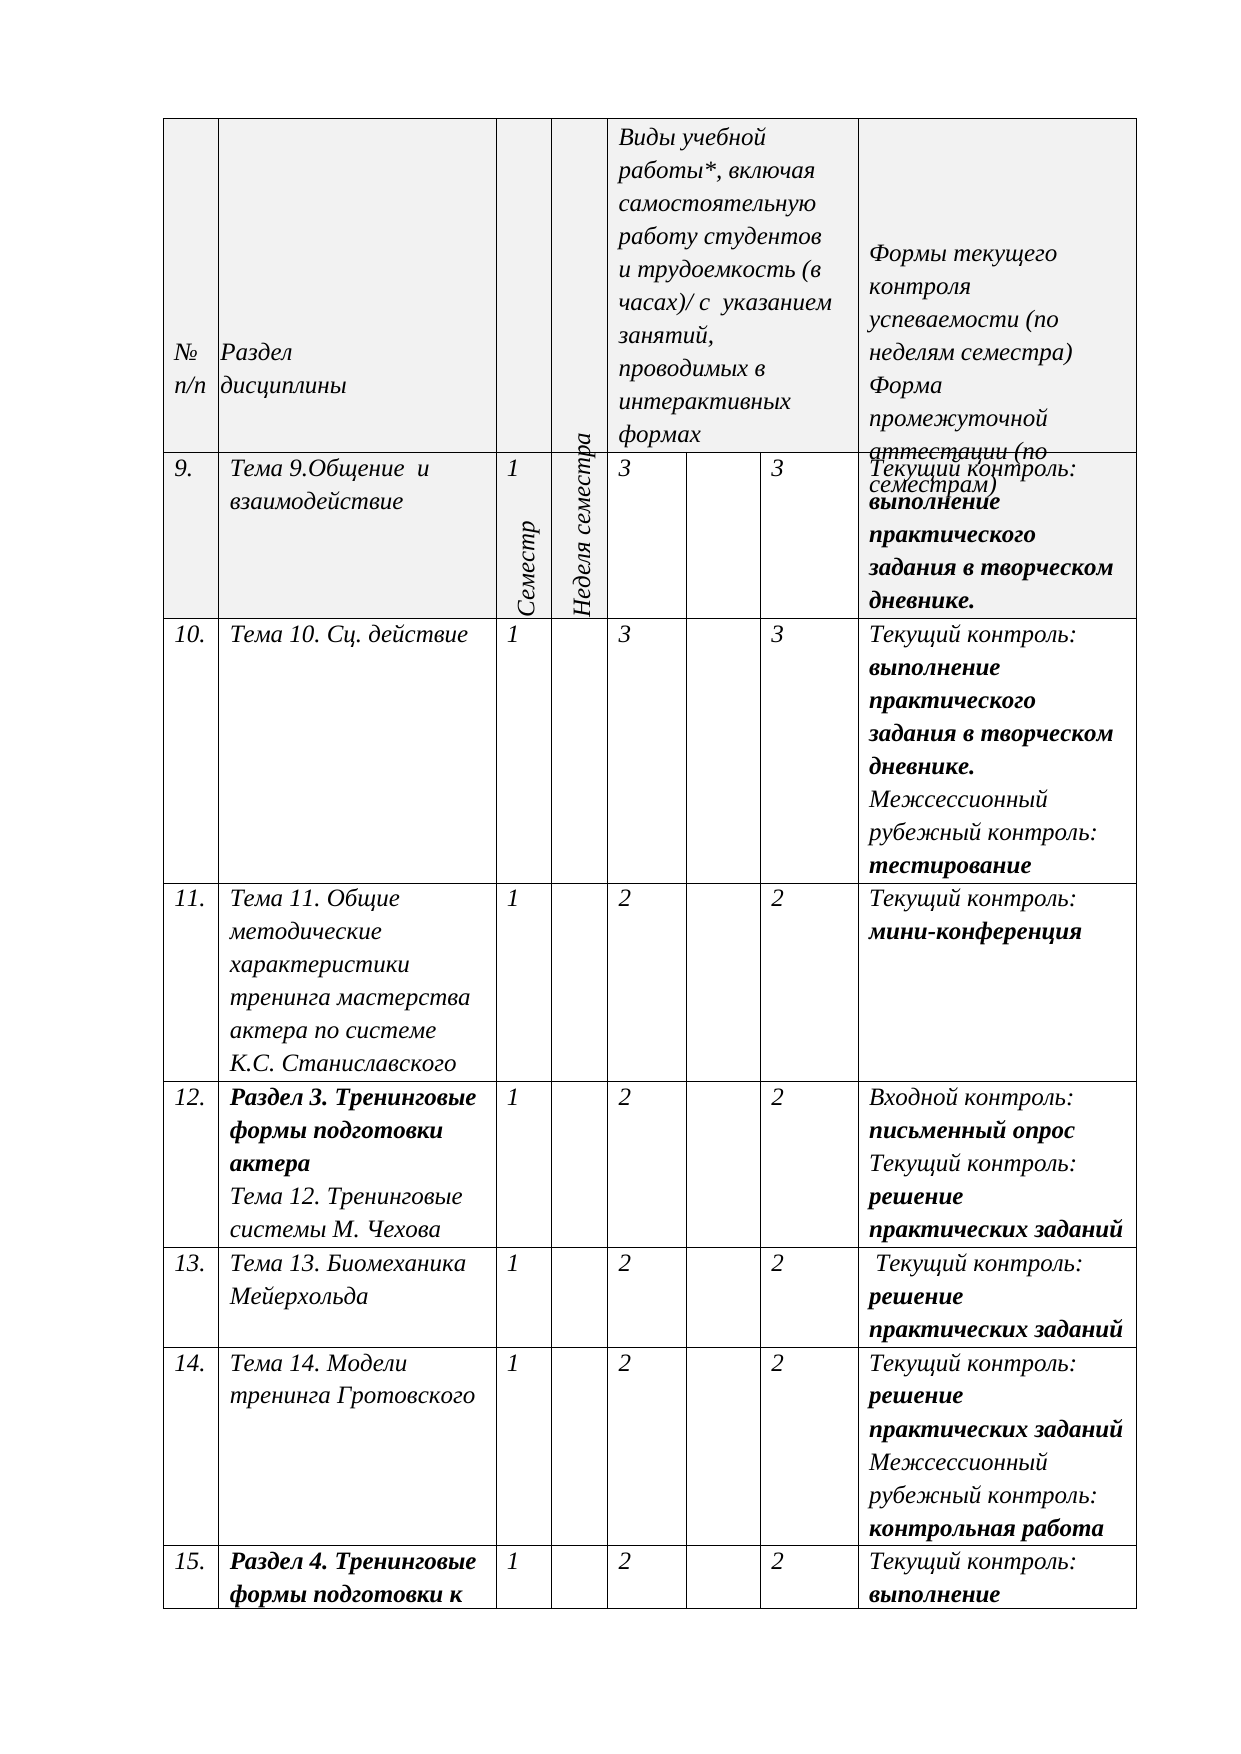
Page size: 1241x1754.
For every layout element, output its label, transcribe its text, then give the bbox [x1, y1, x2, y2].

table_header Виды учебной работы*, включая самостоятельную работу студентов и трудоемкость (в часах)/ с указанием занятий, проводимых в интерактивных формах [608, 119, 858, 452]
table_cell 1 [497, 1248, 551, 1347]
table_cell 2 [761, 1248, 858, 1347]
table_cell [687, 1248, 760, 1347]
table_cell 1 [497, 1546, 551, 1608]
table_cell 11. [164, 884, 218, 1081]
table_cell 3 [761, 619, 858, 882]
table_cell 2 [761, 1082, 858, 1247]
table_cell 3 [761, 453, 858, 618]
table_cell Текущий контроль: решение практических заданий Межсессионный рубежный контроль: контрольная работа [859, 1348, 1136, 1545]
table_header Неделя семестра [552, 119, 607, 452]
table_cell Текущий контроль: выполнение практического задания в творческом дневнике. [859, 453, 1136, 618]
table_cell Текущий контроль: решение практических заданий [859, 1248, 1136, 1347]
table_cell 3 [608, 453, 686, 618]
table_cell 2 [761, 1546, 858, 1608]
table_cell 2 [608, 1546, 686, 1608]
table_cell [552, 619, 607, 882]
table_cell 13. [164, 1248, 218, 1347]
table_cell Текущий контроль: выполнение практического задания в творческом дневнике [859, 1546, 1136, 1608]
table_cell 2 [608, 1348, 686, 1545]
table_cell Тема 13. Биомеханика Мейерхольда [219, 1248, 496, 1347]
table_cell 2 [608, 1082, 686, 1247]
table_cell 3 [608, 619, 686, 882]
table_cell Текущий контроль: выполнение практического задания в творческом дневнике. Межсессионный рубежный контроль: тестирование [859, 619, 1136, 882]
table_cell [552, 1348, 607, 1545]
table_cell 1 [497, 453, 551, 618]
table_cell [687, 1546, 760, 1608]
table_cell [552, 884, 607, 1081]
table_cell Раздел 4. Тренинговые формы подготовки к спектаклю Тема 15.Композиция [219, 1546, 496, 1608]
table_cell 1 [497, 619, 551, 882]
table_cell 1 [497, 884, 551, 1081]
table_cell 2 [761, 1348, 858, 1545]
table_header Семестр [497, 119, 551, 452]
table_cell [552, 1248, 607, 1347]
table_cell 12. [164, 1082, 218, 1247]
table_cell [552, 1082, 607, 1247]
table_header № п/п [164, 119, 218, 452]
table_cell Раздел 3. Тренинговые формы подготовки актера Тема 12. Тренинговые системы М. Чехова [219, 1082, 496, 1247]
table_cell Тема 10. Сц. действие [219, 619, 496, 882]
table_cell 14. [164, 1348, 218, 1545]
table_header Формы текущего контроля успеваемости (по неделям семестра) Форма промежуточной аттестации (по семестрам) [859, 119, 1136, 452]
table_cell [687, 1082, 760, 1247]
table_cell [687, 453, 760, 618]
table_cell 2 [608, 1248, 686, 1347]
table_cell [552, 453, 607, 618]
table_cell Тема 11. Общие методические характеристики тренинга мастерства актера по системе К.С. Станиславского [219, 884, 496, 1081]
table_cell [687, 1348, 760, 1545]
table_cell [687, 619, 760, 882]
table_cell 2 [761, 884, 858, 1081]
table_cell 1 [497, 1348, 551, 1545]
table_cell [687, 884, 760, 1081]
table_cell Текущий контроль: мини-конференция [859, 884, 1136, 1081]
table_cell 2 [608, 884, 686, 1081]
table_cell 1 [497, 1082, 551, 1247]
table_header Раздел дисциплины [219, 119, 496, 452]
table_cell Входной контроль: письменный опрос Текущий контроль: решение практических заданий [859, 1082, 1136, 1247]
table_cell [552, 1546, 607, 1608]
table_cell 15. [164, 1546, 218, 1608]
table_cell Тема 9.Общение и взаимодействие [219, 453, 496, 618]
table_cell Тема 14. Модели тренинга Гротовского [219, 1348, 496, 1545]
table_cell 10. [164, 619, 218, 882]
table_cell 9. [164, 453, 218, 618]
